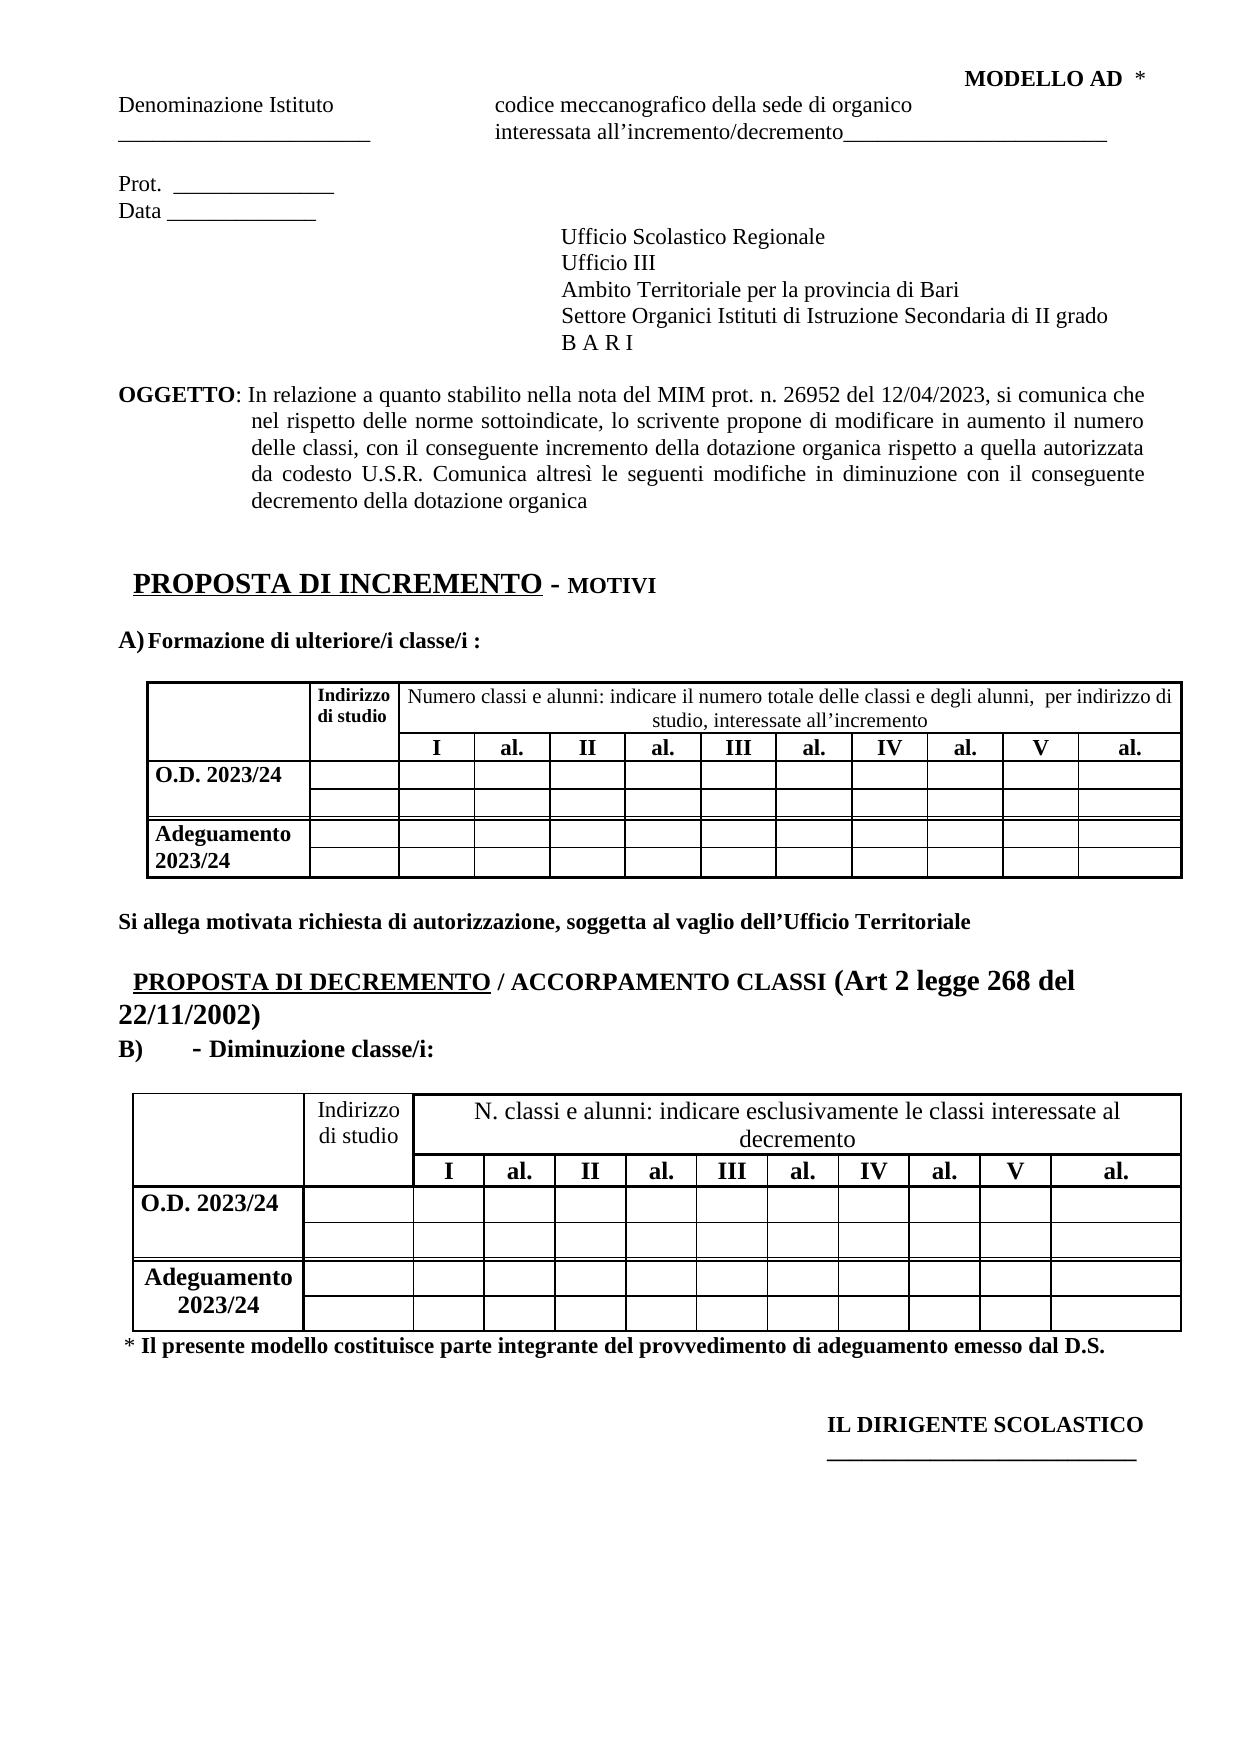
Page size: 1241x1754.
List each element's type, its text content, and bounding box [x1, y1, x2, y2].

text B A R I [561, 328, 1146, 355]
table_cell [305, 1188, 413, 1222]
table_cell [697, 1188, 767, 1222]
table_cell [1052, 1188, 1180, 1222]
text Si allega motivata richiesta di autorizzazione, soggetta al vaglio dell’Ufficio Territoriale [118, 908, 1146, 934]
table_cell II [556, 1156, 625, 1185]
table_header Indirizzo di studio [305, 1094, 412, 1185]
table_cell [702, 762, 775, 788]
list - Diminuzione classe/i: [118, 1030, 1146, 1064]
table_cell [626, 821, 700, 847]
table_cell [305, 1223, 413, 1257]
table_cell [1052, 1262, 1180, 1295]
table_cell O.D. 2023/24 [134, 1188, 302, 1257]
table_cell [768, 1262, 838, 1295]
table_cell [475, 821, 549, 847]
table_cell [928, 790, 1002, 816]
table_cell O.D. 2023/24 [149, 762, 309, 816]
table_cell [305, 1262, 413, 1295]
table_cell V [981, 1156, 1050, 1185]
table_cell [414, 1188, 483, 1222]
table_cell [853, 790, 927, 816]
table_cell al. [928, 734, 1002, 760]
table_cell [475, 790, 549, 816]
table_cell III [697, 1156, 767, 1185]
table_cell II [551, 734, 624, 760]
table_cell [910, 1297, 979, 1330]
table_cell [1004, 848, 1078, 876]
text Data _____________ [118, 197, 1146, 223]
table_cell [414, 1262, 483, 1295]
table_cell [910, 1262, 979, 1295]
table_cell [627, 1262, 696, 1295]
table_cell [702, 790, 775, 816]
table_cell [627, 1223, 696, 1257]
table_cell [697, 1223, 767, 1257]
table_cell [414, 1297, 483, 1330]
table_cell [485, 1262, 554, 1295]
table_header Indirizzo di studio [311, 684, 398, 760]
table_cell [627, 1297, 696, 1330]
text Ufficio Scolastico Regionale [487, 223, 1146, 249]
table_cell III [702, 734, 775, 760]
table_header Denominazione Istituto ______________________ [111, 91, 487, 170]
table_cell [400, 790, 474, 816]
table_cell [702, 848, 775, 876]
table_cell al. [768, 1156, 838, 1185]
table_cell [853, 821, 927, 847]
table_cell [910, 1223, 979, 1257]
table_cell Adeguamento 2023/24 [134, 1262, 302, 1330]
table_cell [981, 1223, 1050, 1257]
table_cell [551, 821, 624, 847]
table_cell [777, 821, 851, 847]
text Prot. ______________ [118, 170, 1146, 197]
table_cell [626, 762, 700, 788]
table_cell [311, 821, 398, 847]
table_cell I [415, 1156, 483, 1185]
table_cell IV [839, 1156, 908, 1185]
table_cell [697, 1262, 767, 1295]
table_header N. classi e alunni: indicare esclusivamente le classi interessate al decremento [415, 1096, 1180, 1153]
table_cell [768, 1223, 838, 1257]
table_cell [853, 762, 927, 788]
table_cell [400, 762, 474, 788]
table_cell [1004, 821, 1078, 847]
text PROPOSTA DI DECREMENTO / ACCORPAMENTO CLASSI (Art 2 legge 268 del 22/11/2002) [118, 963, 1146, 1030]
table_cell [1004, 762, 1078, 788]
table_cell [1079, 821, 1180, 847]
table_cell [475, 848, 549, 876]
text PROPOSTA DI INCREMENTO - MOTIVI [118, 566, 1146, 599]
table_cell [768, 1297, 838, 1330]
table_cell [556, 1262, 625, 1295]
table_cell [485, 1188, 554, 1222]
table_cell [839, 1188, 908, 1222]
table_cell al. [1052, 1156, 1180, 1185]
text OGGETTO: In relazione a quanto stabilito nella nota del MIM prot. n. 26952 del 12/04/2023, si comunica che nel rispetto delle norme sottoindicate, lo scrivente propone di modificare in aumento il numero delle classi, con il conseguente incremento della dotazione organica rispetto a quella autorizzata da codesto U.S.R. Comunica altresì le seguenti modifiche in diminuzione con il conseguente decremento della dotazione organica [118, 381, 1146, 513]
table_cell al. [485, 1156, 554, 1185]
table_header [134, 1094, 303, 1185]
table_cell [1004, 790, 1078, 816]
table_cell [839, 1297, 908, 1330]
table_cell [311, 762, 398, 788]
table_cell [626, 848, 700, 876]
table_cell [928, 821, 1002, 847]
table_cell [1052, 1297, 1180, 1330]
table_cell [556, 1223, 625, 1257]
table_cell [839, 1262, 908, 1295]
table_cell [1052, 1223, 1180, 1257]
table_cell V [1004, 734, 1078, 760]
table_cell [305, 1297, 413, 1330]
table_cell al. [777, 734, 851, 760]
table_cell [981, 1188, 1050, 1222]
table_cell [400, 848, 474, 876]
table_cell [777, 790, 851, 816]
table_cell [556, 1297, 625, 1330]
table_cell al. [626, 734, 700, 760]
table_cell [627, 1188, 696, 1222]
table_cell [626, 790, 700, 816]
text * Il presente modello costituisce parte integrante del provvedimento di adeguamento emesso dal D.S. [118, 1332, 1146, 1358]
table_cell [702, 821, 775, 847]
table_cell [777, 762, 851, 788]
table_cell IV [853, 734, 927, 760]
text IL DIRIGENTE SCOLASTICO [827, 1411, 1146, 1437]
table_cell [556, 1188, 625, 1222]
table_cell [551, 790, 624, 816]
text Ufficio III [561, 249, 1146, 276]
table_cell [551, 848, 624, 876]
table_cell [1079, 762, 1180, 788]
table_cell [475, 762, 549, 788]
table_cell I [400, 734, 474, 760]
table_cell [853, 848, 927, 876]
table_header [149, 684, 309, 760]
table_cell [485, 1297, 554, 1330]
table_cell [1079, 790, 1180, 816]
table_cell [928, 848, 1002, 876]
text ___________________________ [827, 1437, 1146, 1463]
table_cell [839, 1223, 908, 1257]
table_cell [928, 762, 1002, 788]
table_cell al. [475, 734, 549, 760]
table_cell al. [627, 1156, 696, 1185]
table_cell [414, 1223, 483, 1257]
table_cell al. [910, 1156, 979, 1185]
table_cell Adeguamento 2023/24 [149, 821, 309, 876]
table_cell al. [1079, 734, 1180, 760]
table_cell [777, 848, 851, 876]
text Settore Organici Istituti di Istruzione Secondaria di II grado [561, 302, 1146, 328]
table_cell [910, 1188, 979, 1222]
table_cell [981, 1297, 1050, 1330]
table_cell [981, 1262, 1050, 1295]
text Ambito Territoriale per la provincia di Bari [561, 276, 1146, 302]
list Formazione di ulteriore/i classe/i : [118, 626, 1146, 654]
table_header Numero classi e alunni: indicare il numero totale delle classi e degli alunni, per indirizzo di studio, interessate all’incremento [400, 684, 1180, 732]
table_cell [1079, 848, 1180, 876]
table_cell [551, 762, 624, 788]
table_header codice meccanografico della sede di organico interessata all’incremento/decremento_______________________ [487, 91, 1196, 170]
table_cell [311, 790, 398, 816]
table_cell [311, 848, 398, 876]
table_cell [485, 1223, 554, 1257]
table_cell [768, 1188, 838, 1222]
table_cell [697, 1297, 767, 1330]
table_cell [400, 821, 474, 847]
